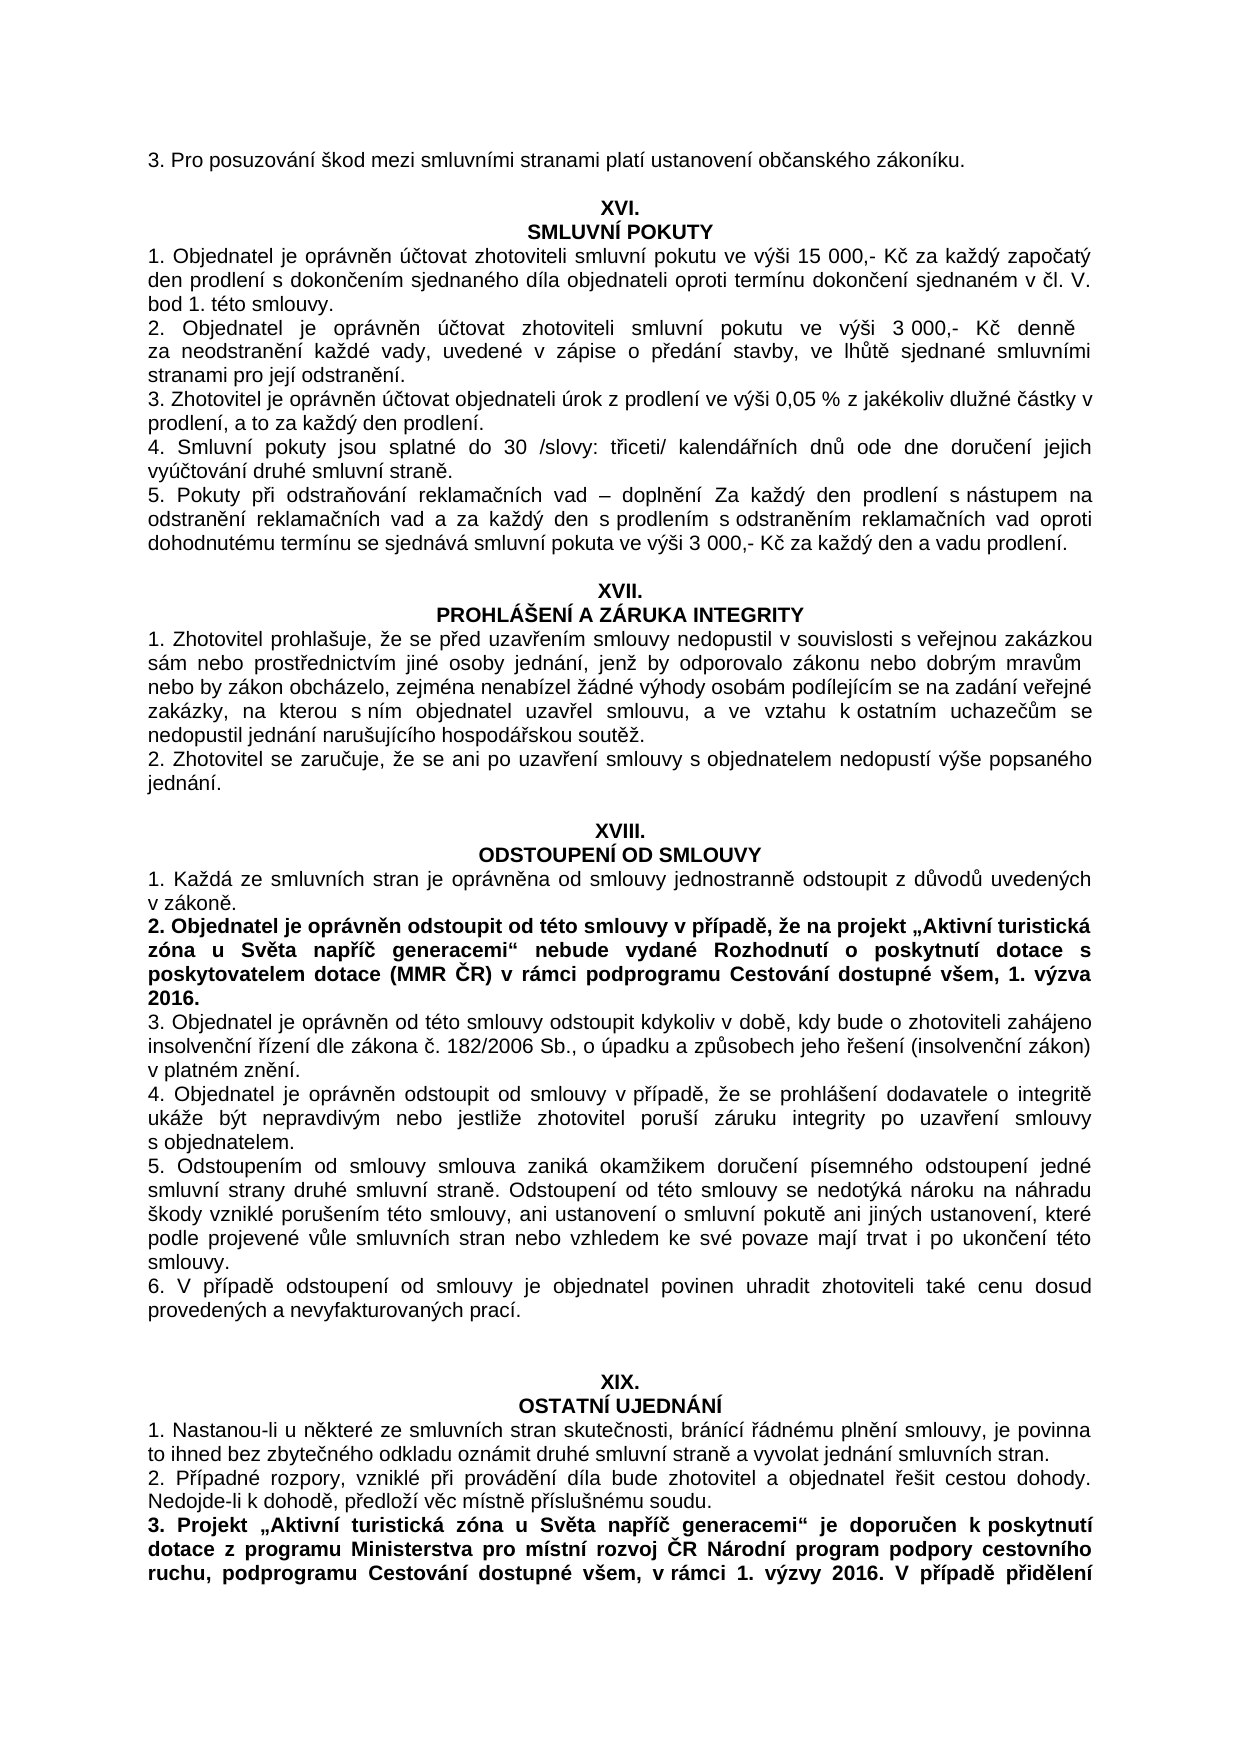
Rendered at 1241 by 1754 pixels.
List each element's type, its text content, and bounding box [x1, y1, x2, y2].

text 4. Objednatel je oprávněn odstoupit od smlouvy v případě, že se prohlášení dodavatele o integritě ukáže být nepravdivým nebo jestliže zhotovitel poruší záruku integrity po uzavření smlouvy s objednatelem. [148, 1082, 1093, 1154]
text 2. Objednatel je oprávněn odstoupit od této smlouvy v případě, že na projekt „Aktivní turistická zóna u Světa napříč generacemi“ nebude vydané Rozhodnutí o poskytnutí dotace s poskytovatelem dotace (MMR ČR) v rámci podprogramu Cestování dostupné všem, 1. výzva 2016. [148, 914, 1093, 1010]
text XVI. [148, 196, 1093, 219]
text 3. Zhotovitel je oprávněn účtovat objednateli úrok z prodlení ve výši 0,05 % z jakékoliv dlužné částky v prodlení, a to za každý den prodlení. [148, 387, 1093, 435]
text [148, 1513, 1093, 1585]
text XVII. [148, 579, 1093, 603]
text 1. Objednatel je oprávněn účtovat zhotoviteli smluvní pokutu ve výši 15 000,- Kč za každý započatý den prodlení s dokončením sjednaného díla objednateli oproti termínu dokončení sjednaném v čl. V. bod 1. této smlouvy. [148, 243, 1093, 315]
text PROHLÁŠENÍ A ZÁRUKA INTEGRITY [148, 603, 1093, 627]
text 1. Každá ze smluvních stran je oprávněna od smlouvy jednostranně odstoupit z důvodů uvedených v zákoně. [148, 866, 1093, 914]
text 6. V případě odstoupení od smlouvy je objednatel povinen uhradit zhotoviteli také cenu dosud provedených a nevyfakturovaných prací. [148, 1274, 1093, 1322]
text XIX. [148, 1369, 1093, 1393]
text 1. Nastanou-li u některé ze smluvních stran skutečnosti, bránící řádnému plnění smlouvy, je povinna to ihned bez zbytečného odkladu oznámit druhé smluvní straně a vyvolat jednání smluvních stran. [148, 1417, 1093, 1465]
text 2. Případné rozpory, vzniklé při provádění díla bude zhotovitel a objednatel řešit cestou dohody. Nedojde-li k dohodě, předloží věc místně příslušnému soudu. [148, 1465, 1093, 1513]
text 1. Zhotovitel prohlašuje, že se před uzavřením smlouvy nedopustil v souvislosti s veřejnou zakázkou sám nebo prostřednictvím jiné osoby jednání, jenž by odporovalo zákonu nebo dobrým mravům nebo by zákon obcházelo, zejména nenabízel žádné výhody osobám podílejícím se na zadání veřejné zakázky, na kterou s ním objednatel uzavřel smlouvu, a ve vztahu k ostatním uchazečům se nedopustil jednání narušujícího hospodářskou soutěž. [148, 627, 1093, 747]
text SMLUVNÍ POKUTY [148, 219, 1093, 243]
text 3. Pro posuzování škod mezi smluvními stranami platí ustanovení občanského zákoníku. [148, 148, 1093, 172]
text 2. Objednatel je oprávněn účtovat zhotoviteli smluvní pokutu ve výši 3 000,- Kč denně za neodstranění každé vady, uvedené v zápise o předání stavby, ve lhůtě sjednané smluvními stranami pro její odstranění. [148, 315, 1093, 387]
text 5. Pokuty při odstraňování reklamačních vad – doplnění Za každý den prodlení s nástupem na odstranění reklamačních vad a za každý den s prodlením s odstraněním reklamačních vad oproti dohodnutému termínu se sjednává smluvní pokuta ve výši 3 000,- Kč za každý den a vadu prodlení. [148, 483, 1093, 555]
text 4. Smluvní pokuty jsou splatné do 30 /slovy: třiceti/ kalendářních dnů ode dne doručení jejich vyúčtování druhé smluvní straně. [148, 435, 1093, 483]
text 2. Zhotovitel se zaručuje, že se ani po uzavření smlouvy s objednatelem nedopustí výše popsaného jednání. [148, 747, 1093, 794]
text 3. Objednatel je oprávněn od této smlouvy odstoupit kdykoliv v době, kdy bude o zhotoviteli zahájeno insolvenční řízení dle zákona č. 182/2006 Sb., o úpadku a způsobech jeho řešení (insolvenční zákon) v platném znění. [148, 1010, 1093, 1082]
subtitle ODSTOUPENÍ OD SMLOUVY [148, 842, 1093, 866]
text 5. Odstoupením od smlouvy smlouva zaniká okamžikem doručení písemného odstoupení jedné smluvní strany druhé smluvní straně. Odstoupení od této smlouvy se nedotýká nároku na náhradu škody vzniklé porušením této smlouvy, ani ustanovení o smluvní pokutě ani jiných ustanovení, které podle projevené vůle smluvních stran nebo vzhledem ke své povaze mají trvat i po ukončení této smlouvy. [148, 1154, 1093, 1274]
text XVIII. [148, 818, 1093, 842]
text OSTATNÍ UJEDNÁNÍ [148, 1393, 1093, 1417]
